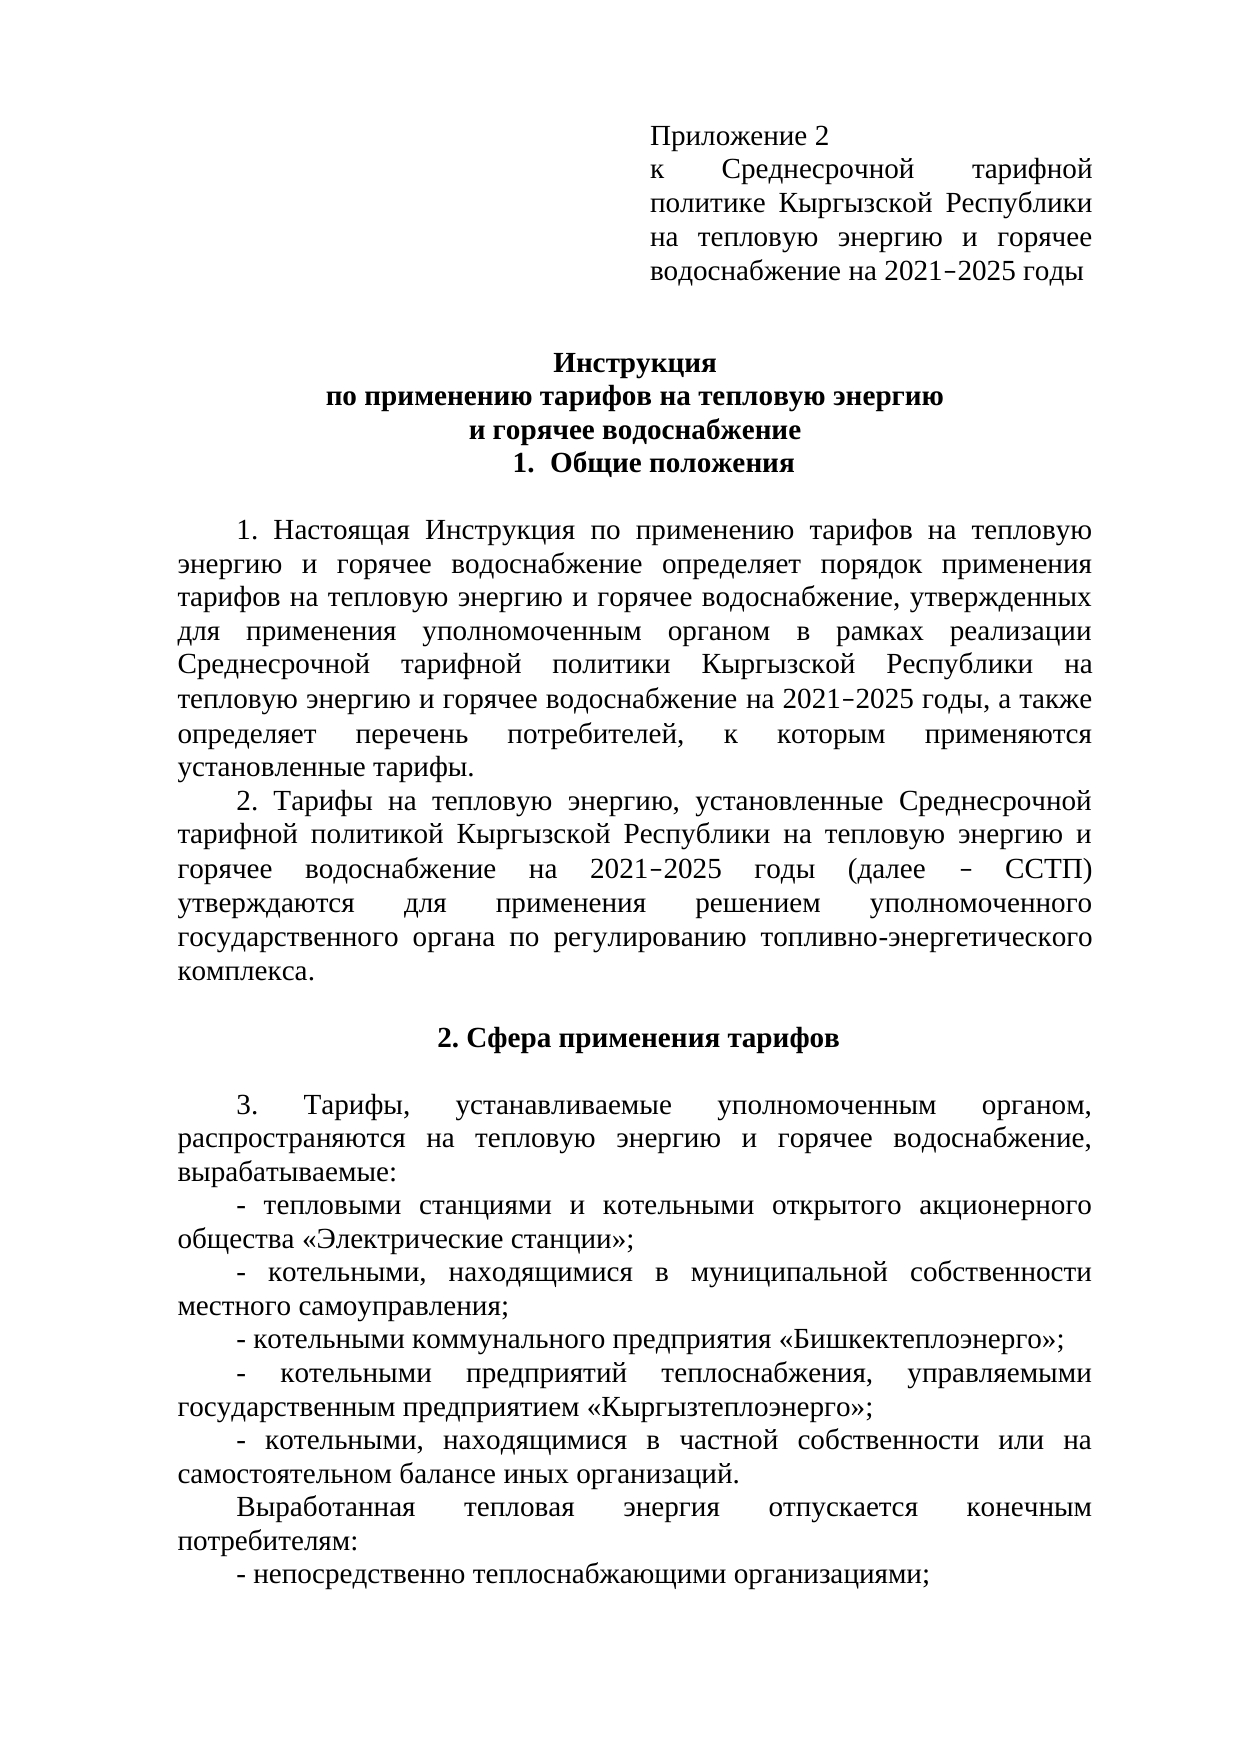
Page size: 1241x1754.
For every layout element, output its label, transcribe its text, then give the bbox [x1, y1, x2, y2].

text и горячее водоснабжение [177, 412, 1093, 445]
text - тепловыми станциями и котельными открытого акционерного общества «Электрические станции»; [177, 1187, 1093, 1254]
text 2. Сфера применения тарифов [177, 1020, 1093, 1053]
text 2. Тарифы на тепловую энергию, установленные Среднесрочной тарифной политикой Кыргызской Республики на тепловую энергию и горячее водоснабжение на 2021–2025 годы (далее – ССТП) утверждаются для применения решением уполномоченного государственного органа по регулированию топливно-энергетического комплекса. [177, 783, 1093, 986]
text - котельными, находящимися в частной собственности или на самостоятельном балансе иных организаций. [177, 1422, 1093, 1489]
text Приложение 2 [650, 118, 1093, 152]
text Выработанная тепловая энергия отпускается конечным потребителям: [177, 1489, 1093, 1556]
text к Среднесрочной тарифной политике Кыргызской Республики на тепловую энергию и горячее водоснабжение на 2021–2025 годы [650, 152, 1093, 288]
text 1. Настоящая Инструкция по применению тарифов на тепловую энергию и горячее водоснабжение определяет порядок применения тарифов на тепловую энергию и горячее водоснабжение, утвержденных для применения уполномоченным органом в рамках реализации Среднесрочной тарифной политики Кыргызской Республики на тепловую энергию и горячее водоснабжение на 2021–2025 годы, а также определяет перечень потребителей, к которым применяются установленные тарифы. [177, 512, 1093, 783]
text - котельными предприятий теплоснабжения, управляемыми государственным предприятием «Кыргызтеплоэнерго»; [177, 1355, 1093, 1422]
text 3. Тарифы, устанавливаемые уполномоченным органом, распространяются на тепловую энергию и горячее водоснабжение, вырабатываемые: [177, 1087, 1093, 1187]
text - котельными коммунального предприятия «Бишкектеплоэнерго»; [177, 1322, 1093, 1355]
text Инструкция по применению тарифов на тепловую энергию [177, 345, 1093, 412]
text - котельными, находящимися в муниципальной собственности местного самоуправления; [177, 1254, 1093, 1322]
list Общие положения [215, 445, 1093, 479]
text - непосредственно теплоснабжающими организациями; [177, 1556, 1093, 1590]
